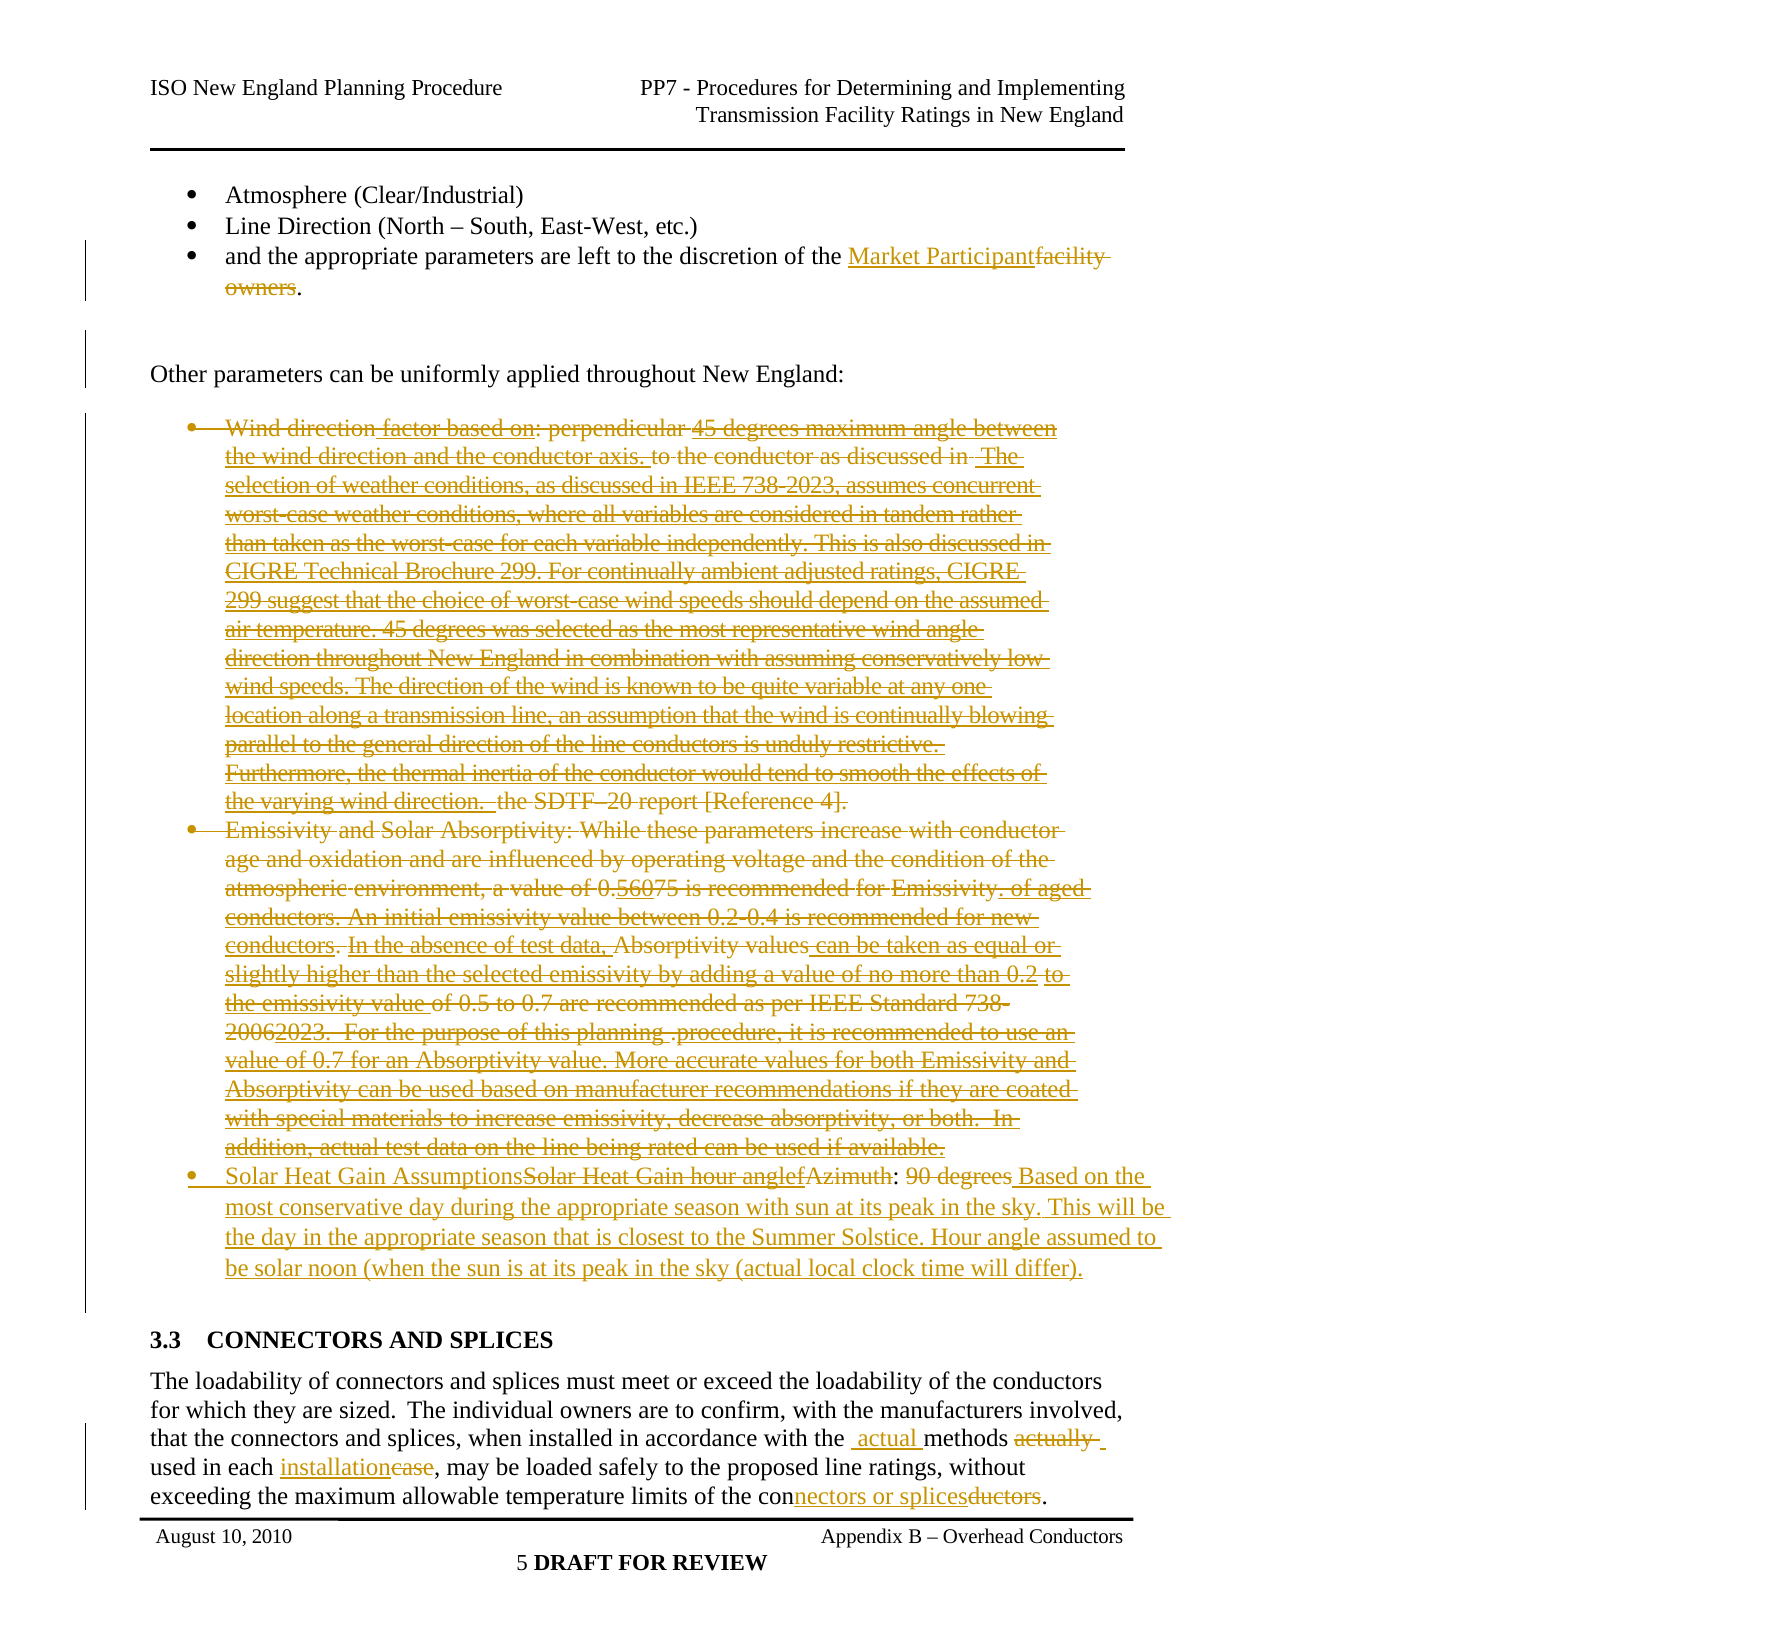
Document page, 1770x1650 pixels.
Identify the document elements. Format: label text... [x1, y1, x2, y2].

list Atmosphere (Clear/Industrial) [187, 179, 1175, 210]
list and the appropriate parameters are left to the discretion of the . [187, 240, 1175, 301]
list : [187, 1160, 1175, 1282]
subtitle CONNECTORS AND SPLICES [149, 1325, 1175, 1354]
list Line Direction (North – South, East-West, etc.) [187, 210, 1175, 240]
text Other parameters can be uniformly applied throughout New England: [150, 359, 1175, 387]
text The loadability of connectors and splices must meet or exceed the loadability of the conductors for which they are sized. The individual owners are to confirm, with the manufacturers involved, that the connectors and splices, when installed in accordance with the methods used in each , may be loaded safely to the proposed line ratings, without exceeding the maximum allowable temperature limits of the con. [150, 1366, 1124, 1510]
